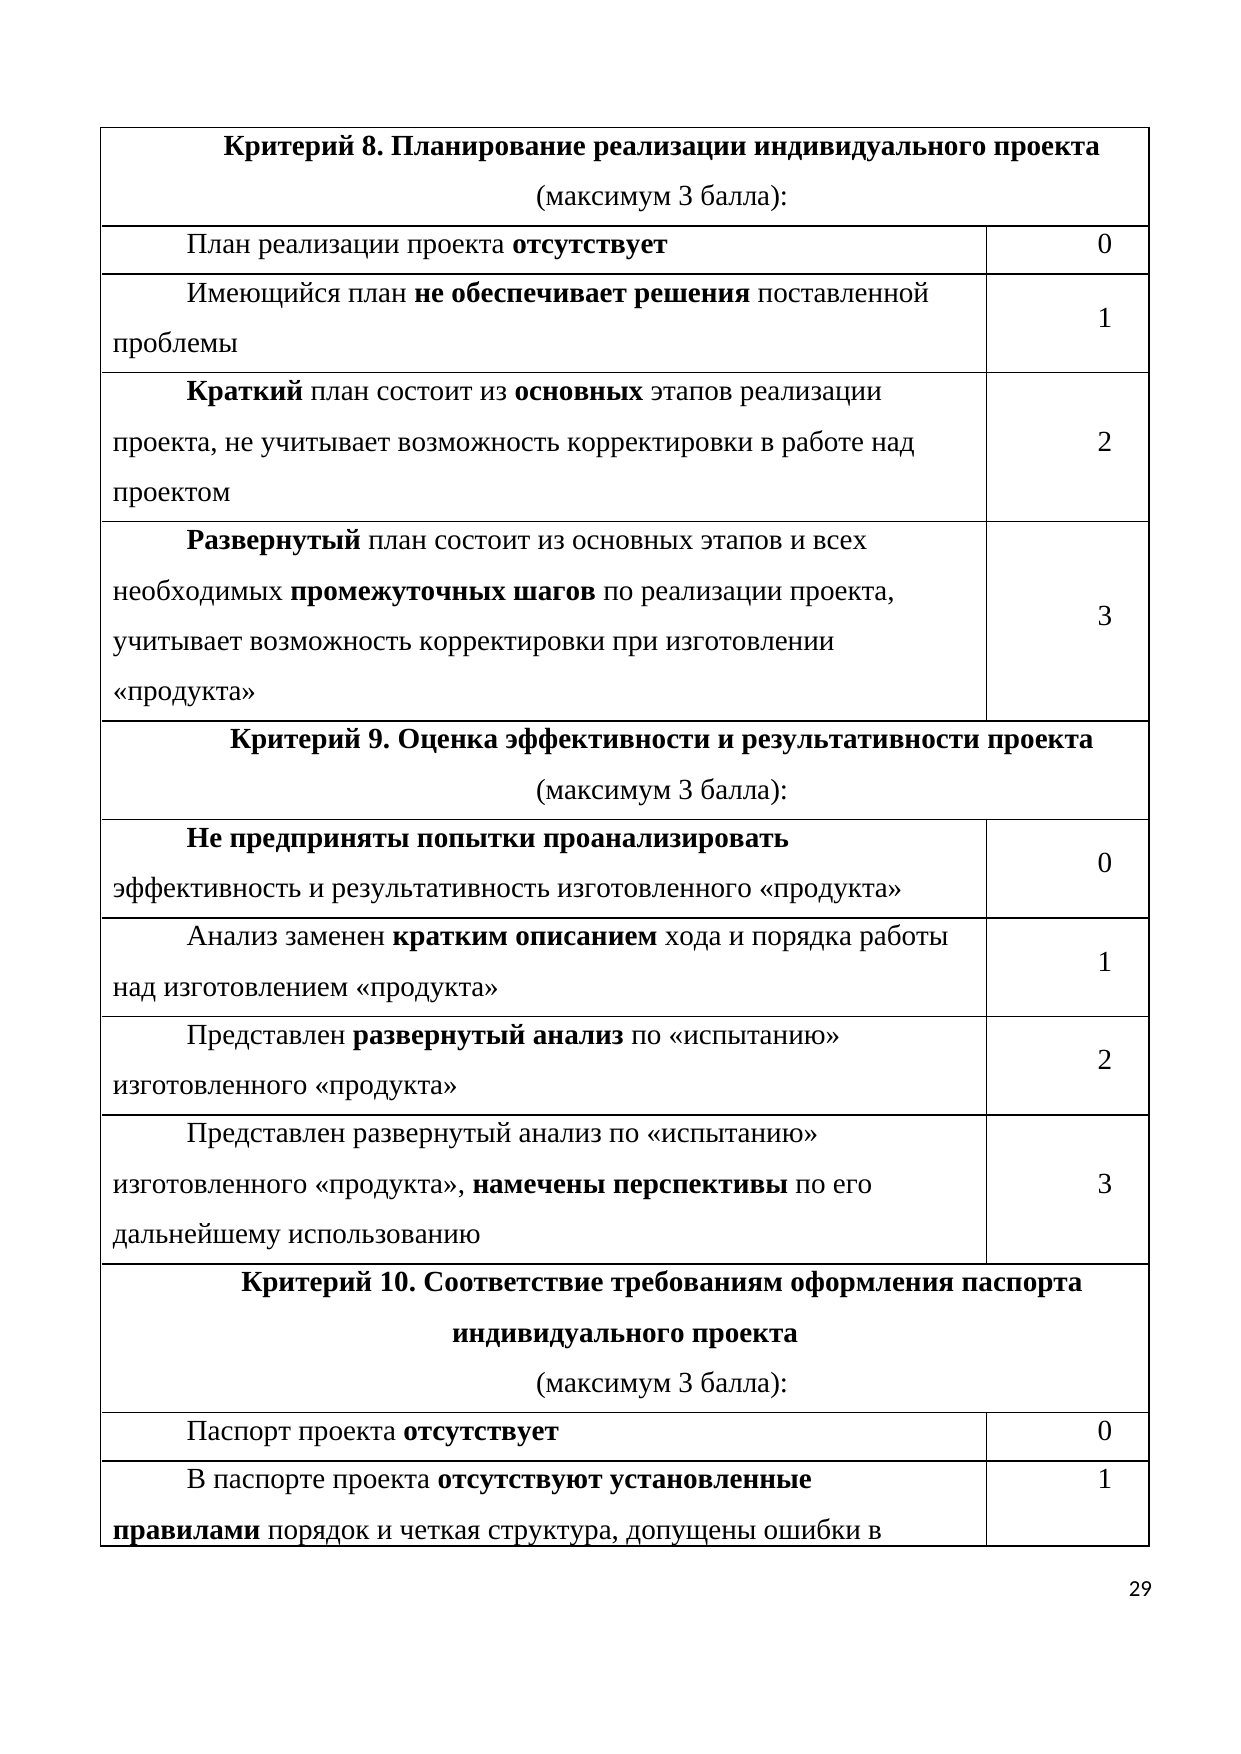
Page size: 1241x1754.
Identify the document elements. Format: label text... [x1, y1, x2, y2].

table_cell 1 [987, 1462, 1148, 1545]
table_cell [101, 1461, 986, 1545]
table_cell 0 [987, 1413, 1148, 1460]
table_cell 2 [987, 1017, 1148, 1114]
table_cell Не предприняты попытки проанализировать эффективность и результативность изготовленного «продукта» [101, 820, 986, 917]
table_cell Паспорт проекта отсутствует [101, 1413, 986, 1460]
table_cell Критерий 9. Оценка эффективности и результативности проекта (максимум 3 балла): [101, 721, 1148, 818]
table_cell 1 [987, 275, 1148, 372]
table_cell Представлен развернутый анализ по «испытанию» изготовленного «продукта» [101, 1017, 986, 1114]
table_cell 2 [987, 373, 1148, 521]
table_cell 1 [987, 919, 1148, 1016]
table_cell Развернутый план состоит из основных этапов и всех необходимых промежуточных шагов по реализации проекта, учитывает возможность корректировки при изготовлении «продукта» [101, 522, 986, 720]
table_cell Критерий 10. Соответствие требованиям оформления паспорта индивидуального проекта (максимум 3 балла): [101, 1264, 1148, 1412]
table_cell Анализ заменен кратким описанием хода и порядка работы над изготовлением «продукта» [101, 918, 986, 1016]
table_cell План реализации проекта отсутствует [101, 226, 986, 273]
table_cell Имеющийся план не обеспечивает решения поставленной проблемы [101, 274, 986, 372]
table_cell 3 [987, 522, 1148, 720]
table_cell 0 [987, 227, 1148, 273]
table_cell 0 [987, 820, 1148, 917]
table_cell 3 [987, 1116, 1148, 1263]
table_cell Представлен развернутый анализ по «испытанию» изготовленного «продукта», намечены перспективы по его дальнейшему использованию [101, 1115, 986, 1263]
table_cell Критерий 8. Планирование реализации индивидуального проекта (максимум 3 балла): [101, 128, 1148, 225]
table_cell Краткий план состоит из основных этапов реализации проекта, не учитывает возможность корректировки в работе над проектом [101, 373, 986, 521]
